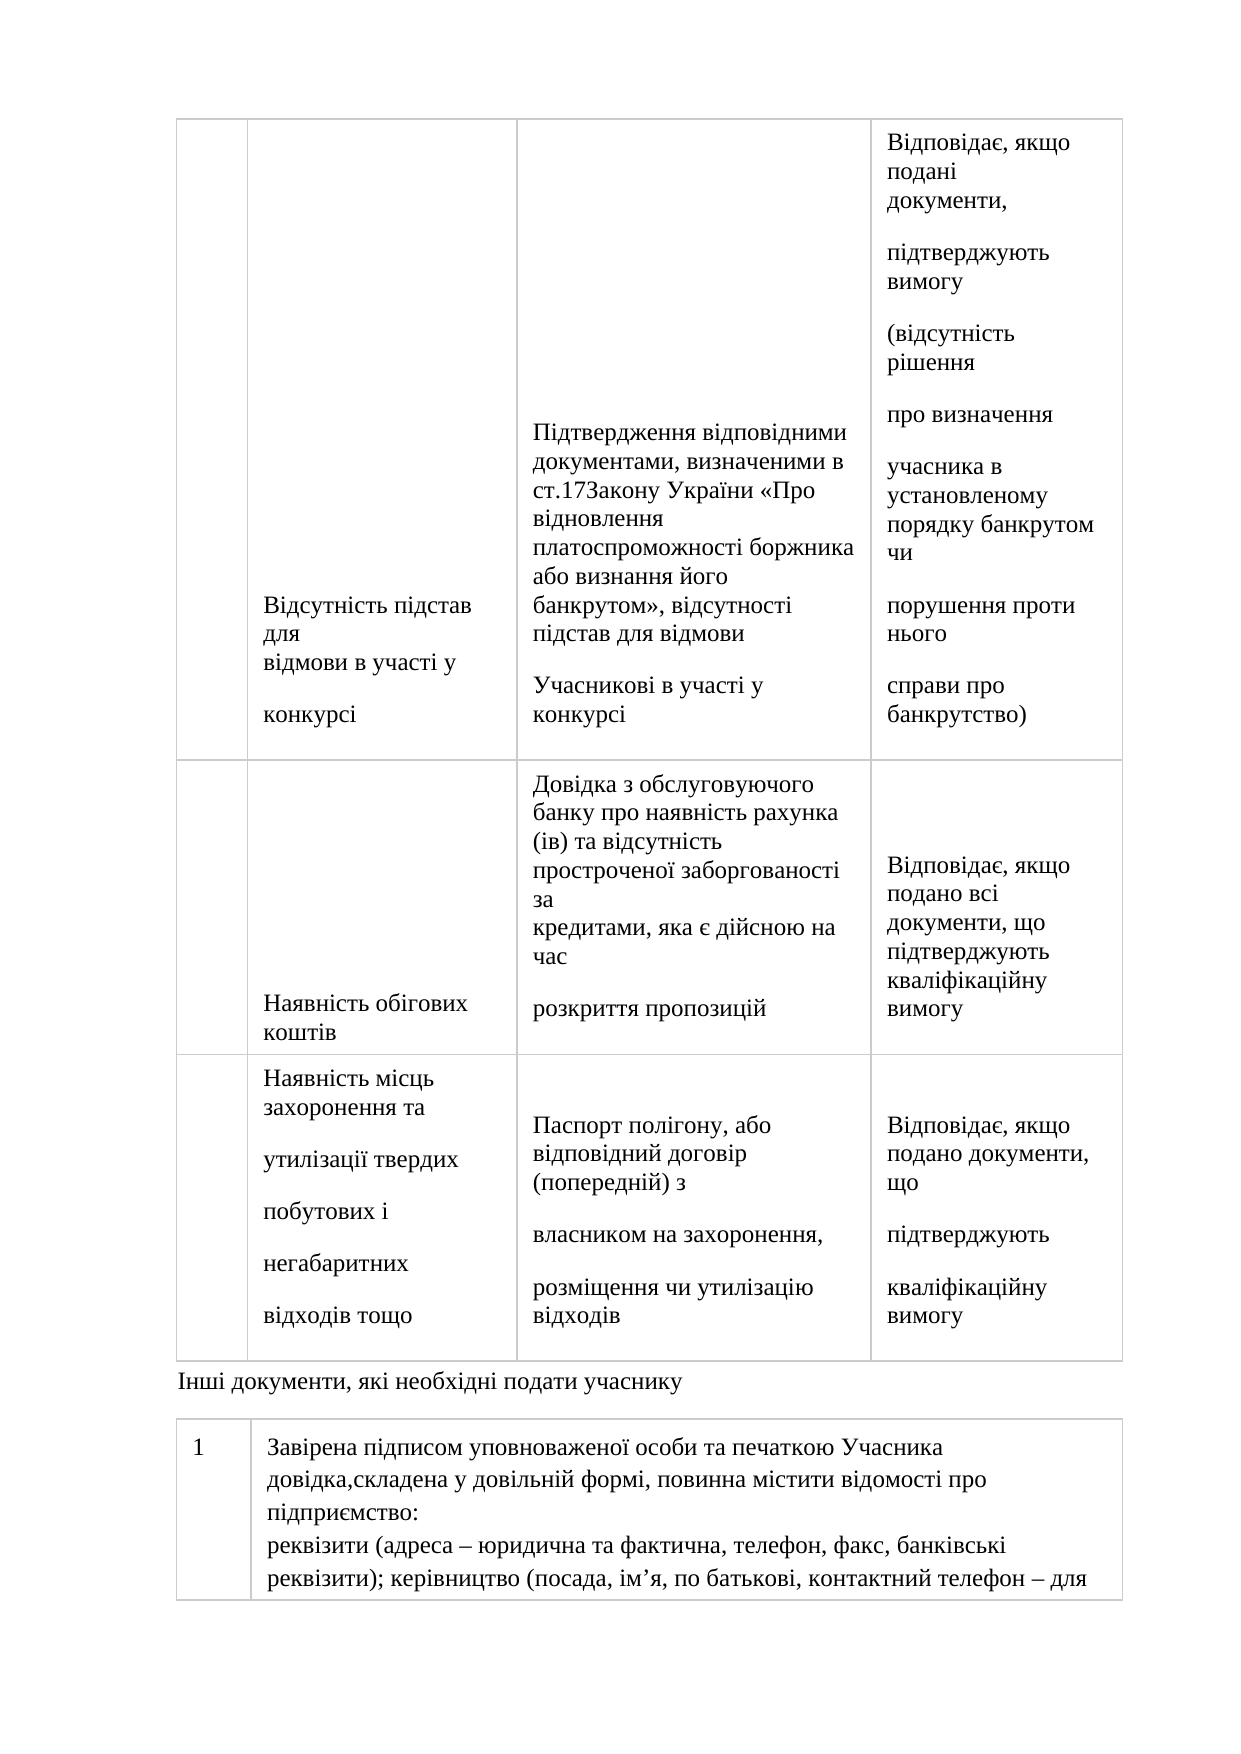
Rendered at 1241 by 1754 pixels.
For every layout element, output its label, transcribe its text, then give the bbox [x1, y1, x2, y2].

table_cell Довідка з обслуговуючого банку про наявність рахунка (ів) та відсутність простроченої заборгованості за кредитами, яка є дійсною на час розкриття пропозицій [518, 761, 870, 1053]
table_header 1 [177, 1420, 250, 1599]
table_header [252, 1420, 1122, 1599]
table_cell [177, 120, 247, 759]
table_cell Відсутність підстав для відмови в участі у конкурсі [248, 120, 516, 759]
table_cell Відповідає, якщо подано документи, що підтверджують кваліфікаційну вимогу [872, 1055, 1122, 1360]
table_cell [177, 1055, 247, 1360]
table_cell Наявність обігових коштів [248, 761, 516, 1053]
text Інші документи, які необхідні подати учаснику [177, 1362, 1181, 1395]
table_cell Наявність місць захоронення та утилізації твердих побутових і негабаритних відходів тощо [248, 1055, 516, 1360]
table_cell Відповідає, якщо подані документи, підтверджують вимогу (відсутність рішення про визначення учасника в установленому порядку банкрутом чи порушення проти нього справи про банкрутство) [872, 120, 1122, 759]
table_cell [177, 761, 247, 1053]
table_cell Підтвердження відповідними документами, визначеними в ст.17Закону України «Про відновлення платоспроможності боржника або визнання його банкрутом», відсутності підстав для відмови Учасникові в участі у конкурсі [518, 120, 870, 759]
table_cell Паспорт полігону, або відповідний договір (попередній) з власником на захоронення, розміщення чи утилізацію відходів [518, 1055, 870, 1360]
table_cell Відповідає, якщо подано всі документи, що підтверджують кваліфікаційну вимогу [872, 761, 1122, 1053]
